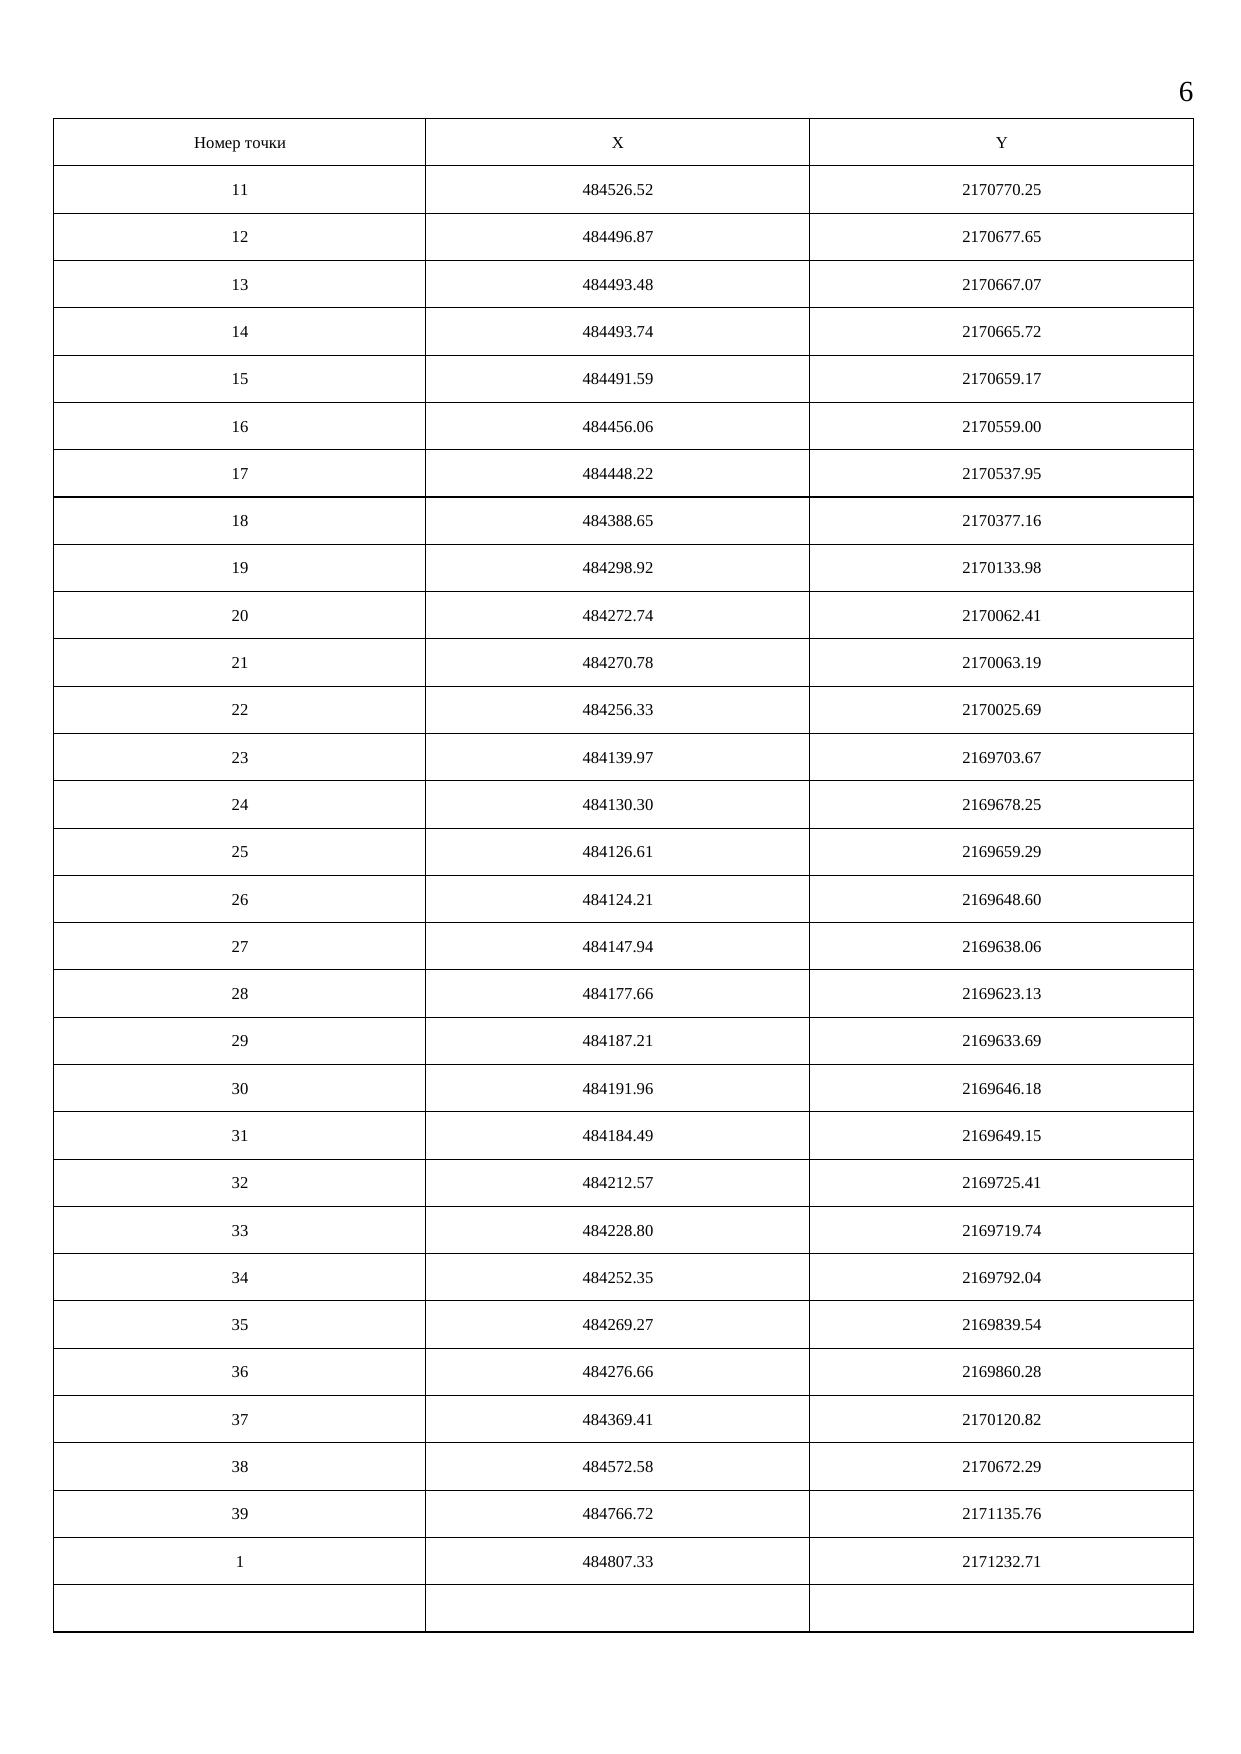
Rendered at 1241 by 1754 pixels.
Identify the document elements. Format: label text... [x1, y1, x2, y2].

table_cell 2170677.65 [810, 214, 1193, 260]
table_cell 20 [54, 592, 425, 638]
table_cell 484496.87 [426, 214, 809, 260]
table_cell [54, 1585, 425, 1631]
table_cell 2169719.74 [810, 1207, 1193, 1253]
table_cell 2171232.71 [810, 1538, 1193, 1584]
table_cell 2170133.98 [810, 545, 1193, 591]
table_cell 2169703.67 [810, 734, 1193, 780]
table_cell 484126.61 [426, 829, 809, 875]
table_cell 2169623.13 [810, 970, 1193, 1017]
table_cell 484130.30 [426, 781, 809, 827]
table_cell 484252.35 [426, 1254, 809, 1300]
table_cell 484270.78 [426, 639, 809, 686]
table_cell 1 [54, 1538, 425, 1584]
table_cell 34 [54, 1254, 425, 1300]
table_cell 2170120.82 [810, 1396, 1193, 1442]
table_cell 2169648.60 [810, 876, 1193, 922]
table_header Y [810, 119, 1193, 165]
table_cell 31 [54, 1112, 425, 1158]
table_cell 14 [54, 308, 425, 354]
table_cell 484147.94 [426, 923, 809, 969]
table_cell 2169633.69 [810, 1018, 1193, 1064]
table_cell 16 [54, 403, 425, 449]
table_cell 35 [54, 1301, 425, 1348]
table_cell 2169792.04 [810, 1254, 1193, 1300]
table_cell 484191.96 [426, 1065, 809, 1111]
table_cell 23 [54, 734, 425, 780]
table_cell 19 [54, 545, 425, 591]
table_cell 22 [54, 687, 425, 733]
table_cell 30 [54, 1065, 425, 1111]
table_cell 2170377.16 [810, 498, 1193, 544]
table_cell 484124.21 [426, 876, 809, 922]
table_cell 2169638.06 [810, 923, 1193, 969]
table_cell 28 [54, 970, 425, 1017]
table_cell 29 [54, 1018, 425, 1064]
table_cell 484388.65 [426, 498, 809, 544]
table_cell 484212.57 [426, 1160, 809, 1206]
table_cell 2170665.72 [810, 308, 1193, 354]
table_cell 2170062.41 [810, 592, 1193, 638]
table_cell 38 [54, 1443, 425, 1489]
table_cell 32 [54, 1160, 425, 1206]
table_cell 484766.72 [426, 1491, 809, 1537]
table_cell 484184.49 [426, 1112, 809, 1158]
table_cell 36 [54, 1349, 425, 1395]
table_cell 484187.21 [426, 1018, 809, 1064]
table_cell 2169678.25 [810, 781, 1193, 827]
table_cell 484526.52 [426, 166, 809, 213]
table_cell 17 [54, 450, 425, 496]
table_cell 15 [54, 356, 425, 402]
table_cell 25 [54, 829, 425, 875]
table_cell 2170063.19 [810, 639, 1193, 686]
table_cell 18 [54, 498, 425, 544]
table_cell 484177.66 [426, 970, 809, 1017]
table_cell 13 [54, 261, 425, 307]
table_cell 2169839.54 [810, 1301, 1193, 1348]
table_cell 484298.92 [426, 545, 809, 591]
table_cell 484139.97 [426, 734, 809, 780]
table_cell 37 [54, 1396, 425, 1442]
table_cell 484456.06 [426, 403, 809, 449]
table_cell 27 [54, 923, 425, 969]
table_cell 484269.27 [426, 1301, 809, 1348]
table_cell 33 [54, 1207, 425, 1253]
table_cell 26 [54, 876, 425, 922]
table_cell [810, 1585, 1193, 1631]
table_cell [426, 1585, 809, 1631]
table_cell 2169649.15 [810, 1112, 1193, 1158]
table_cell 2170672.29 [810, 1443, 1193, 1489]
table_cell 24 [54, 781, 425, 827]
table_cell 484491.59 [426, 356, 809, 402]
table_cell 484493.48 [426, 261, 809, 307]
table_cell 484807.33 [426, 1538, 809, 1584]
table_cell 2169860.28 [810, 1349, 1193, 1395]
table_cell 2170659.17 [810, 356, 1193, 402]
table_cell 2170667.07 [810, 261, 1193, 307]
table_cell 484448.22 [426, 450, 809, 496]
table_cell 484256.33 [426, 687, 809, 733]
table_cell 484493.74 [426, 308, 809, 354]
table_cell 2170559.00 [810, 403, 1193, 449]
table_cell 21 [54, 639, 425, 686]
table_cell 2169725.41 [810, 1160, 1193, 1206]
table_cell 2171135.76 [810, 1491, 1193, 1537]
table_header Номер точки [54, 119, 425, 165]
table_cell 12 [54, 214, 425, 260]
table_cell 11 [54, 166, 425, 213]
table_cell 484228.80 [426, 1207, 809, 1253]
table_cell 2169646.18 [810, 1065, 1193, 1111]
table_cell 484276.66 [426, 1349, 809, 1395]
table_cell 39 [54, 1491, 425, 1537]
table_cell 2170770.25 [810, 166, 1193, 213]
table_cell 2169659.29 [810, 829, 1193, 875]
table_cell 484272.74 [426, 592, 809, 638]
table_header X [426, 119, 809, 165]
table_cell 484572.58 [426, 1443, 809, 1489]
table_cell 2170537.95 [810, 450, 1193, 496]
table_cell 484369.41 [426, 1396, 809, 1442]
table_cell 2170025.69 [810, 687, 1193, 733]
